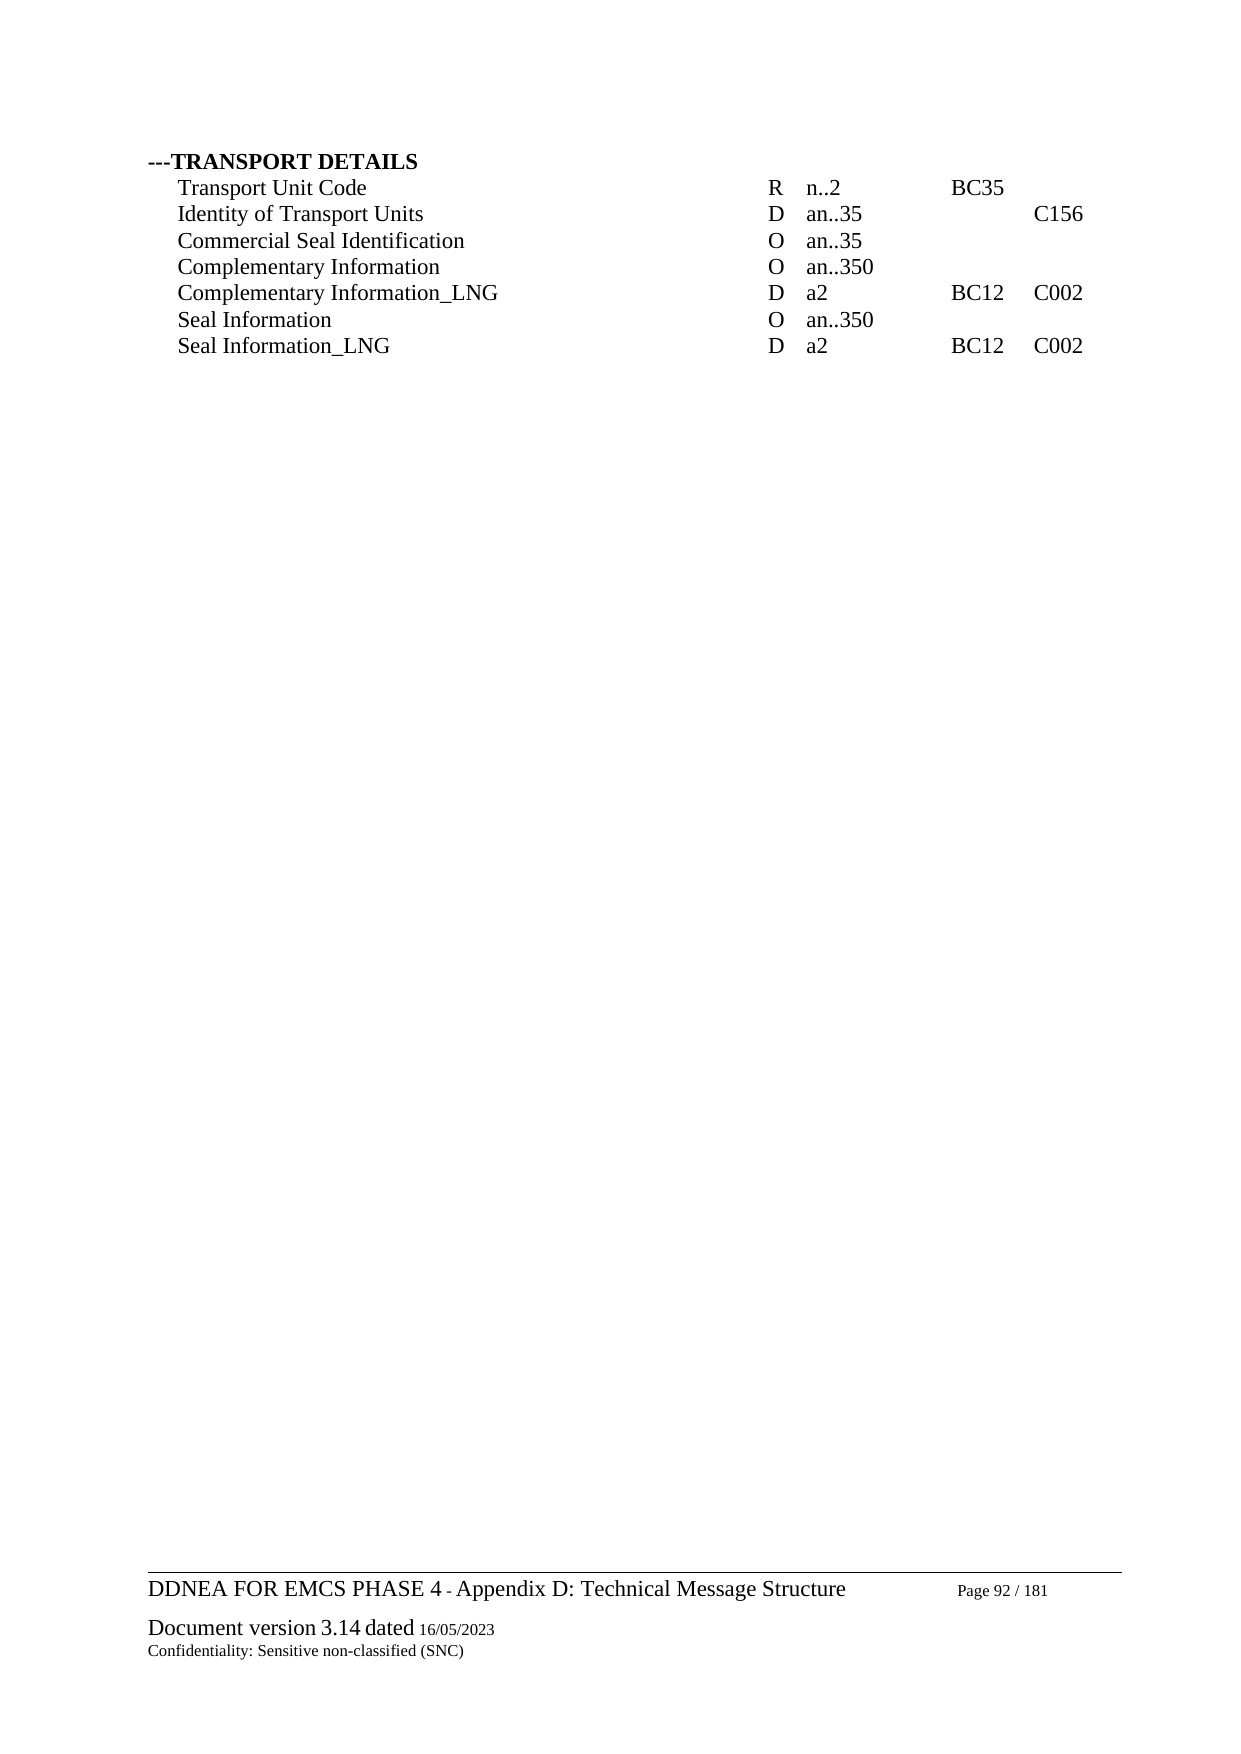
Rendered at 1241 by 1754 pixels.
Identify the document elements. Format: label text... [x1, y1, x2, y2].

text Transport Unit Code R n..2 BC35 [148, 174, 1122, 200]
text Complementary Information_LNG D a2 BC12 C002 [148, 279, 1122, 306]
text ---TRANSPORT DETAILS [148, 148, 1122, 174]
text Commercial Seal Identification O an..35 [148, 227, 1122, 253]
text Identity of Transport Units D an..35 C156 [148, 200, 1122, 227]
text Complementary Information O an..350 [148, 253, 1122, 279]
text Seal Information O an..350 [148, 306, 1122, 332]
text Seal Information_LNG D a2 BC12 C002 [148, 332, 1122, 358]
